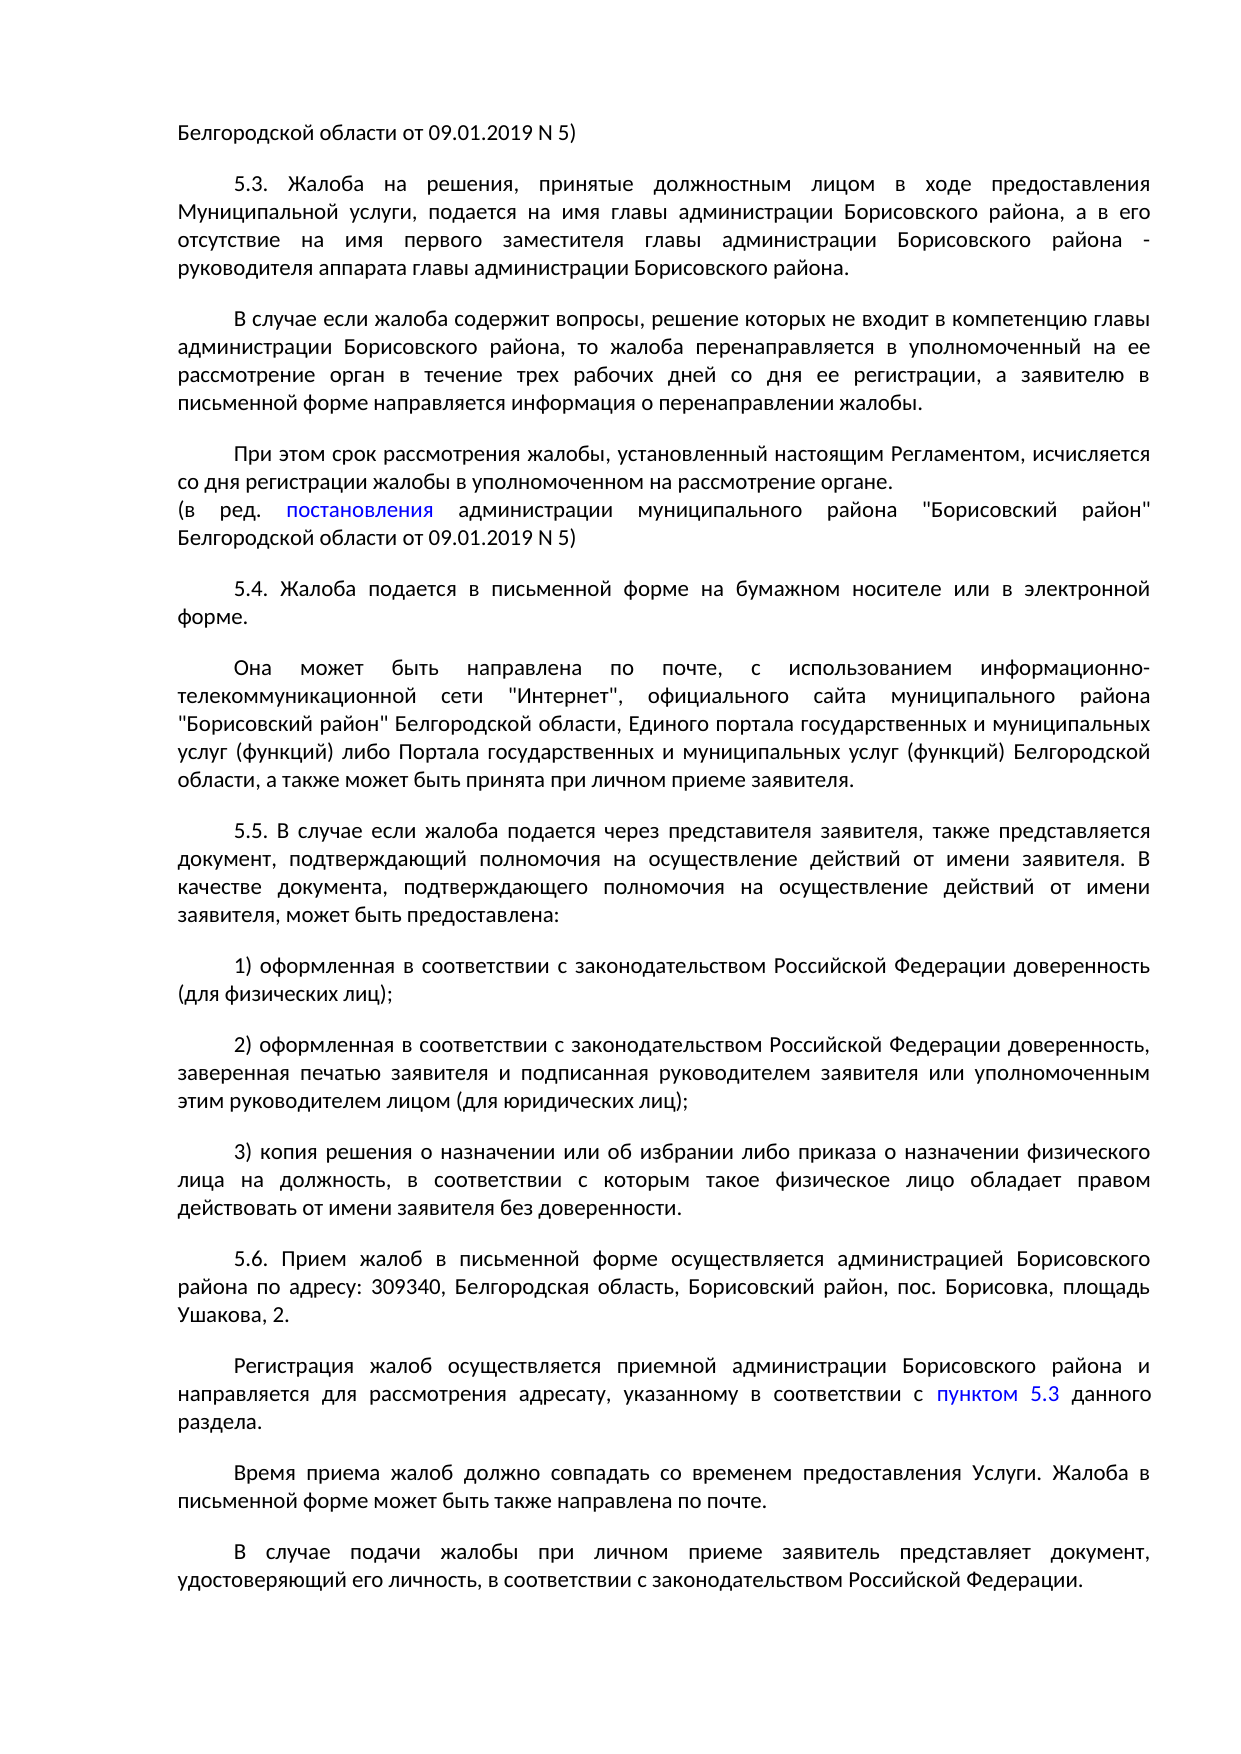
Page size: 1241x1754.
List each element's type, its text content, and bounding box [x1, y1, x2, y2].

text Регистрация жалоб осуществляется приемной администрации Борисовского района и направляется для рассмотрения адресату, указанному в соответствии с пунктом 5.3 данного раздела. [177, 1351, 1152, 1435]
text В случае если жалоба содержит вопросы, решение которых не входит в компетенцию главы администрации Борисовского района, то жалоба перенаправляется в уполномоченный на ее рассмотрение орган в течение трех рабочих дней со дня ее регистрации, а заявителю в письменной форме направляется информация о перенаправлении жалобы. [177, 304, 1152, 416]
text 3) копия решения о назначении или об избрании либо приказа о назначении физического лица на должность, в соответствии с которым такое физическое лицо обладает правом действовать от имени заявителя без доверенности. [177, 1137, 1152, 1221]
text 2) оформленная в соответствии с законодательством Российской Федерации доверенность, заверенная печатью заявителя и подписанная руководителем заявителя или уполномоченным этим руководителем лицом (для юридических лиц); [177, 1030, 1152, 1114]
text Она может быть направлена по почте, с использованием информационно-телекоммуникационной сети "Интернет", официального сайта муниципального района "Борисовский район" Белгородской области, Единого портала государственных и муниципальных услуг (функций) либо Портала государственных и муниципальных услуг (функций) Белгородской области, а также может быть принята при личном приеме заявителя. [177, 653, 1152, 793]
text 5.4. Жалоба подается в письменной форме на бумажном носителе или в электронной форме. [177, 574, 1152, 630]
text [177, 118, 1152, 146]
text 5.3. Жалоба на решения, принятые должностным лицом в ходе предоставления Муниципальной услуги, подается на имя главы администрации Борисовского района, а в его отсутствие на имя первого заместителя главы администрации Борисовского района - руководителя аппарата главы администрации Борисовского района. [177, 169, 1152, 281]
text В случае подачи жалобы при личном приеме заявитель представляет документ, удостоверяющий его личность, в соответствии с законодательством Российской Федерации. [177, 1537, 1152, 1593]
text При этом срок рассмотрения жалобы, установленный настоящим Регламентом, исчисляется со дня регистрации жалобы в уполномоченном на рассмотрение органе. [177, 439, 1152, 495]
text 5.5. В случае если жалоба подается через представителя заявителя, также представляется документ, подтверждающий полномочия на осуществление действий от имени заявителя. В качестве документа, подтверждающего полномочия на осуществление действий от имени заявителя, может быть предоставлена: [177, 816, 1152, 928]
text 1) оформленная в соответствии с законодательством Российской Федерации доверенность (для физических лиц); [177, 951, 1152, 1007]
text 5.6. Прием жалоб в письменной форме осуществляется администрацией Борисовского района по адресу: 309340, Белгородская область, Борисовский район, пос. Борисовка, площадь Ушакова, 2. [177, 1244, 1152, 1328]
text Время приема жалоб должно совпадать со временем предоставления Услуги. Жалоба в письменной форме может быть также направлена по почте. [177, 1458, 1152, 1514]
text (в ред. постановления администрации муниципального района "Борисовский район" Белгородской области от 09.01.2019 N 5) [177, 495, 1152, 551]
